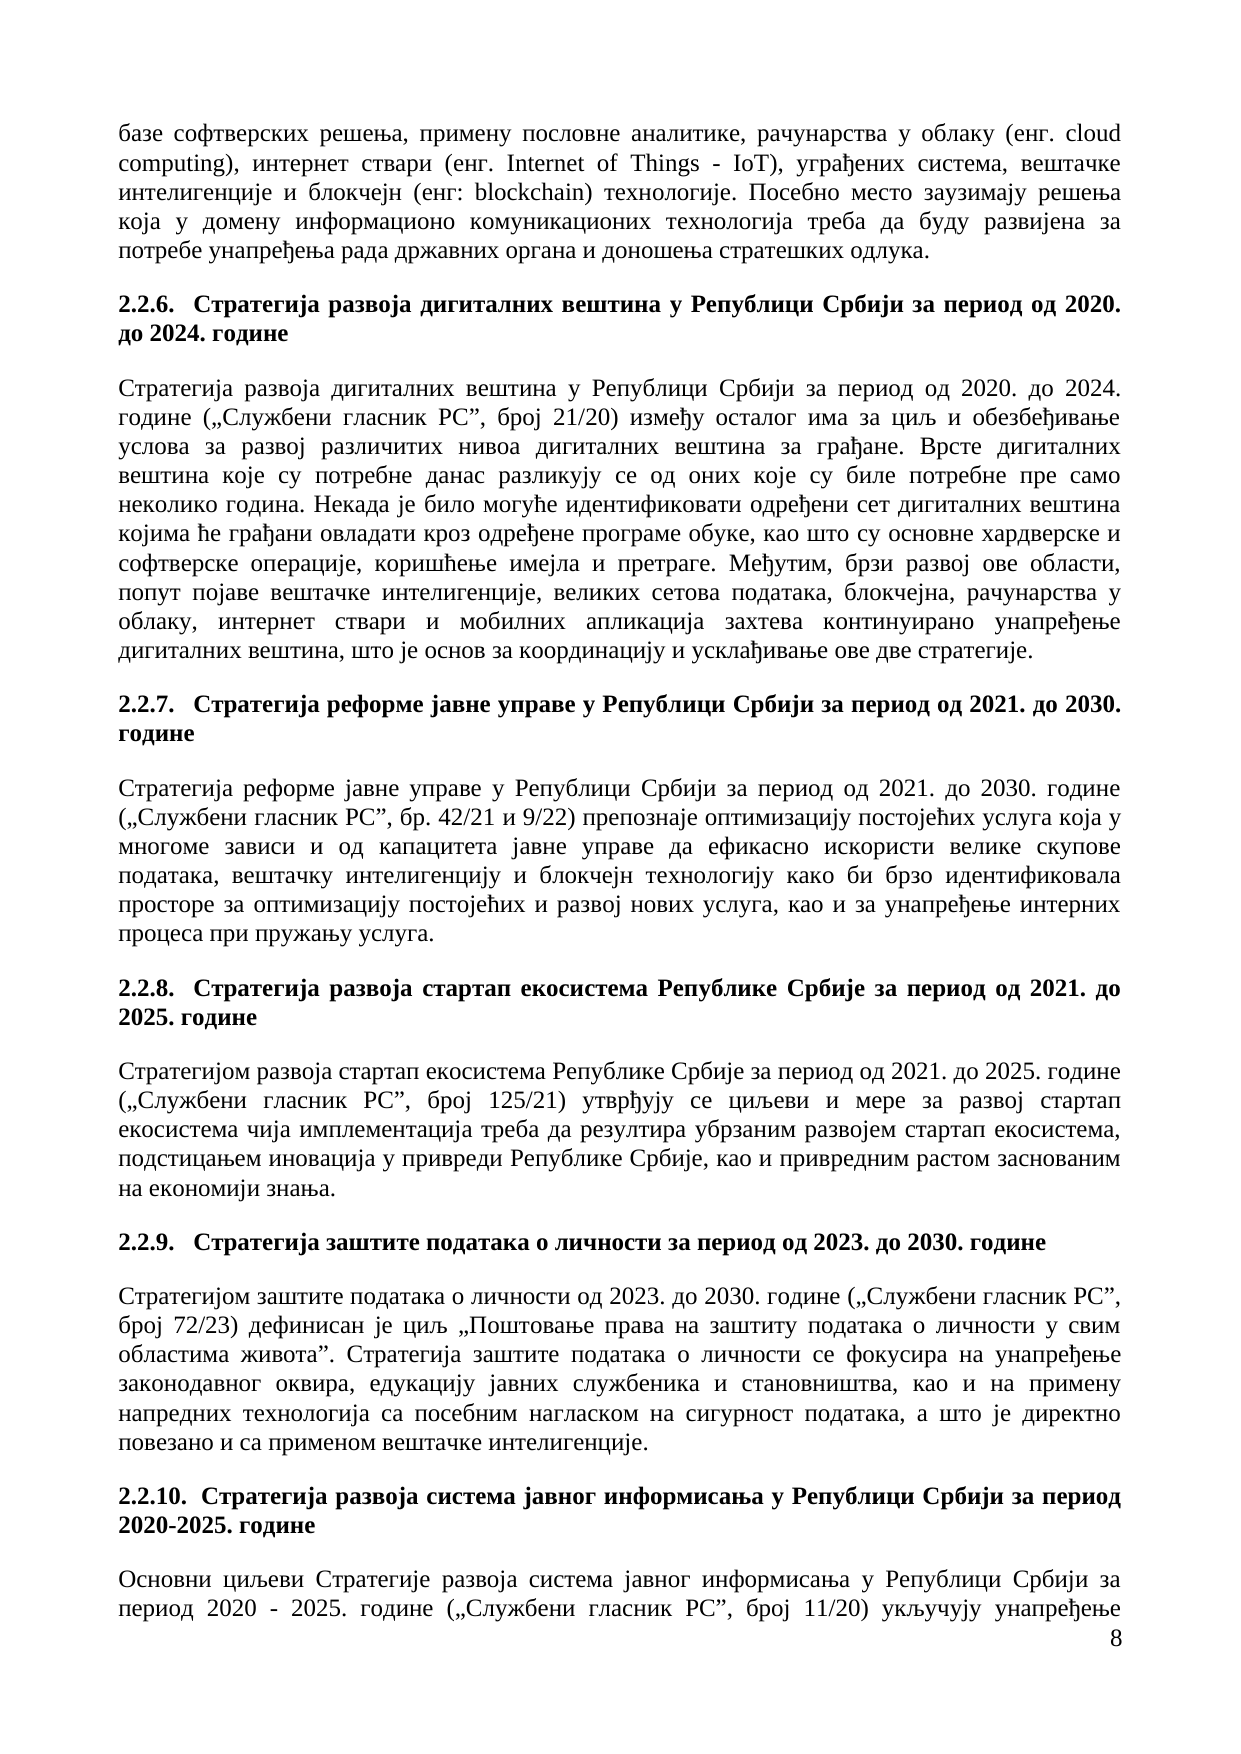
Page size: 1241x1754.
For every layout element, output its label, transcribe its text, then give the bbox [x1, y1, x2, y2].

text Стратегија развоја дигиталних вештина у Републици Србији за период од 2020. до 2024. године („Службени гласник РСˮ, број 21/20) између осталог има за циљ и обезбеђивање услова за развој различитих нивоа дигиталних вештина за грађане. Врсте дигиталних вештина које су потребне данас разликују се од оних које су биле потребне пре само неколико година. Некада је било могуће идентификовати одређени сет дигиталних вештина којима ће грађани овладати кроз одређене програме обуке, као што су основне хардверске и софтверске операције, коришћење имејла и претраге. Међутим, брзи развој ове области, попут појаве вештачке интелигенције, великих сетова података, блокчејна, рачунарства у облаку, интернет ствари и мобилних апликација захтева континуирано унапређење дигиталних вештина, што је основ за координацију и усклађивање ове две стратегије. [118, 372, 1122, 664]
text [118, 118, 1122, 264]
text Стратегија реформе јавне управе у Републици Србији за период од 2021. до 2030. године („Службени гласник РС”, бр. 42/21 и 9/22) препознаје оптимизацију постојећих услуга која у многоме зависи и од капацитета јавне управе да ефикасно искористи велике скупове података, вештачку интелигенцију и блокчејн технологију како би брзо идентификовала просторе за оптимизацију постојећих и развој нових услуга, као и за унапређење интерних процеса при пружању услуга. [118, 772, 1122, 947]
subtitle 2.2.9. Стратегија заштите података о личности за период од 2023. до 2030. године [118, 1226, 1122, 1256]
subtitle 2.2.7. Стратегија реформе јавне управе у Републици Србији за период од 2021. до 2030. године [118, 689, 1122, 747]
text Стратегијом заштите података о личности од 2023. до 2030. године („Службени гласник РС”, број 72/23) дефинисан је циљ „Поштовање права на заштиту података о личности у свим областима живота”. Стратегија заштите података о личности се фокусира на унапређење законодавног оквира, едукацију јавних службеника и становништва, као и на примену напредних технологија са посебним нагласком на сигурност података, а што је директно повезано и са применом вештачке интелигенције. [118, 1281, 1122, 1456]
subtitle 2.2.8. Стратегија развоја стартап екосистема Републике Србије за период од 2021. до 2025. године [118, 972, 1122, 1031]
text Стратегијом развоја стартап екосистема Републике Србије за период од 2021. до 2025. године („Службени гласник РС”, број 125/21) утврђују се циљеви и мере за развој стартап екосистема чија имплементација треба да резултира убрзаним развојем стартап екосистема, подстицањем иновација у привреди Републике Србије, као и привредним растом заснованим на економији знања. [118, 1056, 1122, 1201]
subtitle 2.2.6. Стратегија развоја дигиталних вештина у Републици Србији за период од 2020. до 2024. године [118, 289, 1122, 347]
subtitle 2.2.10. Стратегија развоја система јавног информисања у Републици Србији за период 2020-2025. године [118, 1481, 1122, 1539]
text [118, 1564, 1122, 1622]
